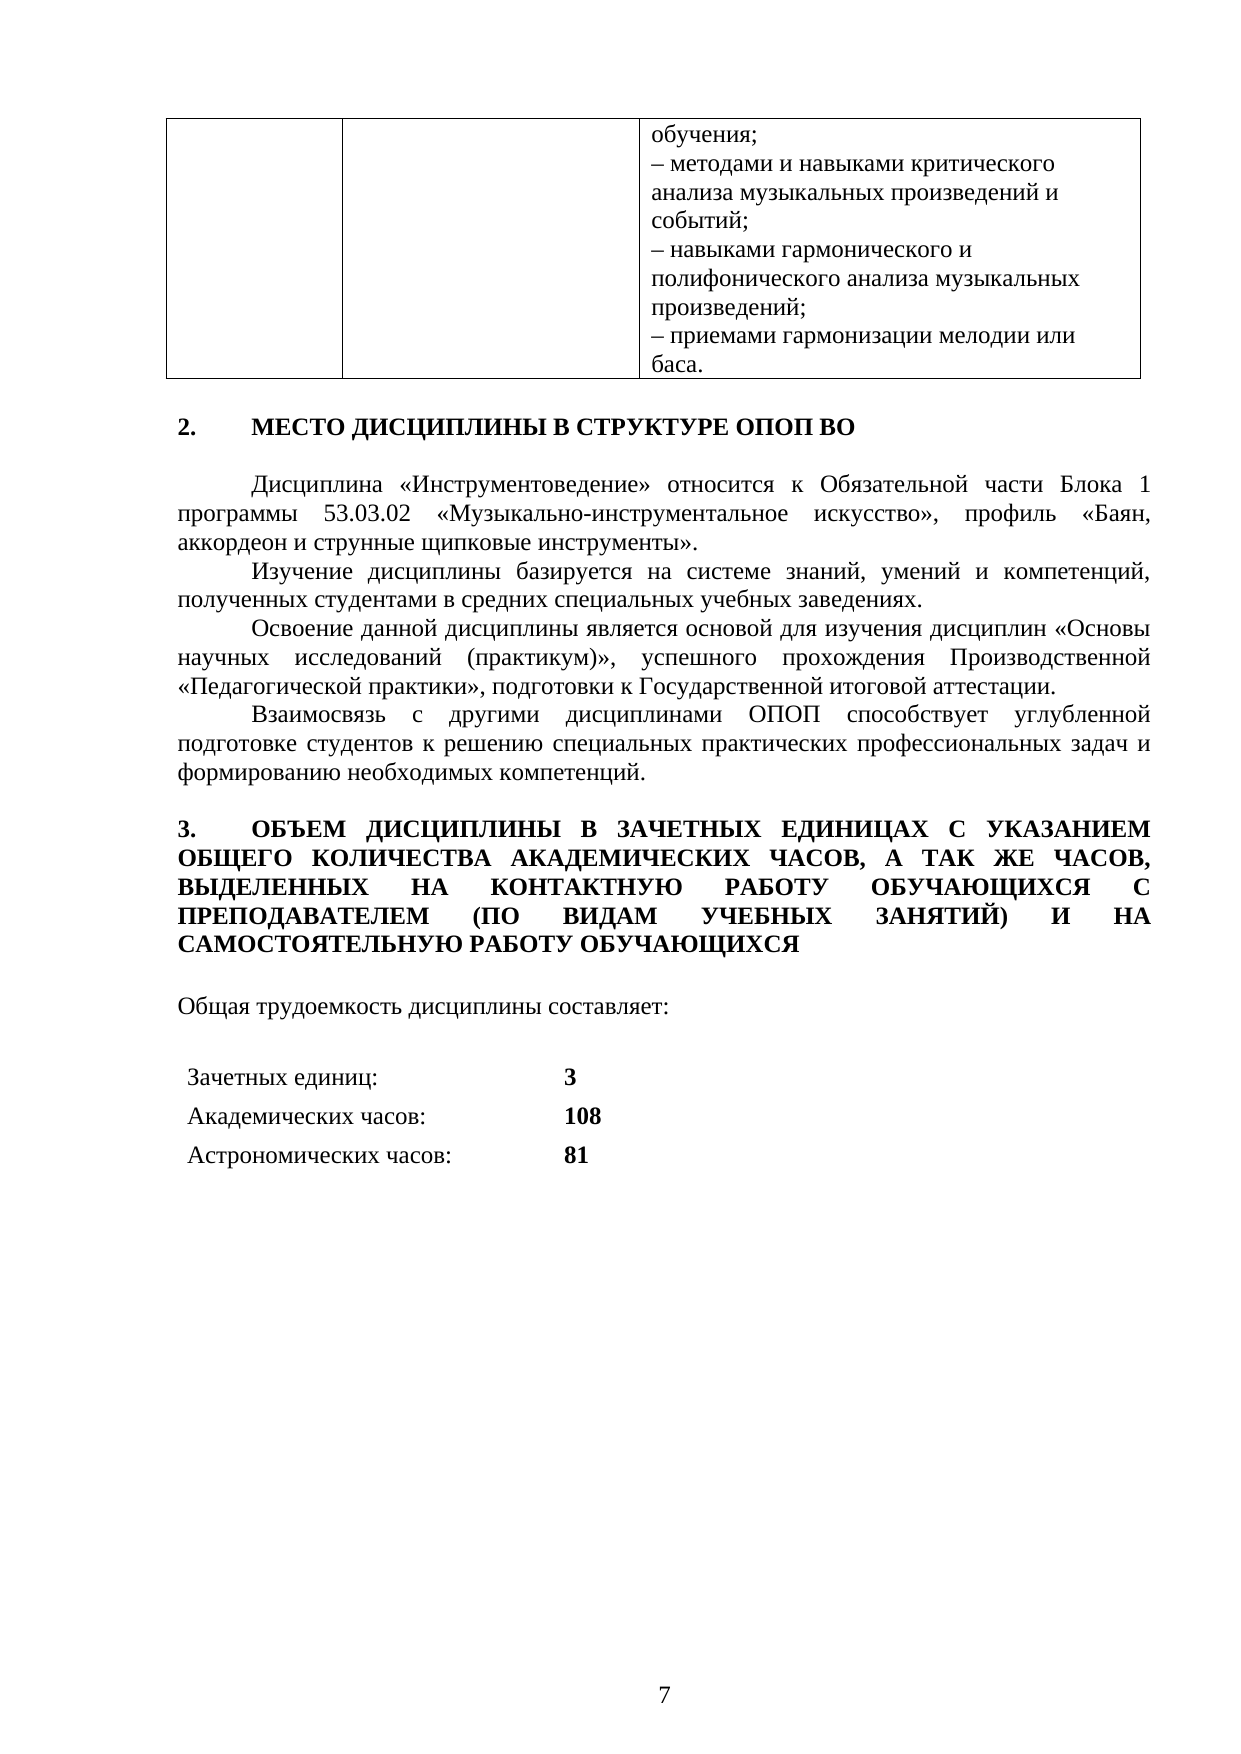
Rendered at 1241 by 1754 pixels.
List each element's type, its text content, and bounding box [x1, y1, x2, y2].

text Изучение дисциплины базируется на системе знаний, умений и компетенций, полученных студентами в средних специальных учебных заведениях. [177, 556, 1152, 613]
table_cell Астрономических часов: [176, 1135, 553, 1174]
table_cell 108 [553, 1096, 636, 1135]
table_header 3 [553, 1057, 636, 1096]
table_header Зачетных единиц: [176, 1057, 553, 1096]
subtitle ОБЪЕМ ДИСЦИПЛИНЫ В ЗАЧЕТНЫХ ЕДИНИЦАХ С УКАЗАНИЕМ ОБЩЕГО КОЛИЧЕСТВА АКАДЕМИЧЕСКИХ ЧАСОВ, А ТАК ЖЕ ЧАСОВ, ВЫДЕЛЕННЫХ НА КОНТАКТНУЮ РАБОТУ ОБУЧАЮЩИХСЯ С ПРЕПОДАВАТЕЛЕМ (ПО ВИДАМ УЧЕБНЫХ ЗАНЯТИЙ) И НА САМОСТОЯТЕЛЬНУЮ РАБОТУ ОБУЧАЮЩИХСЯ [177, 814, 1152, 958]
subtitle МЕСТО ДИСЦИПЛИНЫ В СТРУКТУРЕ ОПОП ВО [177, 412, 1152, 441]
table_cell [640, 119, 1140, 378]
list Освоение данной дисциплины является основой для изучения дисциплин «Основы научных исследований (практикум)», успешного прохождения Производственной «Педагогической практики», подготовки к Государственной итоговой аттестации. [177, 613, 1152, 699]
list Взаимосвязь с другими дисциплинами ОПОП способствует углубленной подготовке студентов к решению специальных практических профессиональных задач и формированию необходимых компетенций. [177, 699, 1152, 786]
text Дисциплина «Инструментоведение» относится к Обязательной части Блока 1 программы 53.03.02 «Музыкально-инструментальное искусство», профиль «Баян, аккордеон и струнные щипковые инструменты». [177, 469, 1152, 556]
text Общая трудоемкость дисциплины составляет: [177, 991, 1152, 1020]
table_cell Академических часов: [176, 1096, 553, 1135]
table_cell 81 [553, 1135, 636, 1174]
